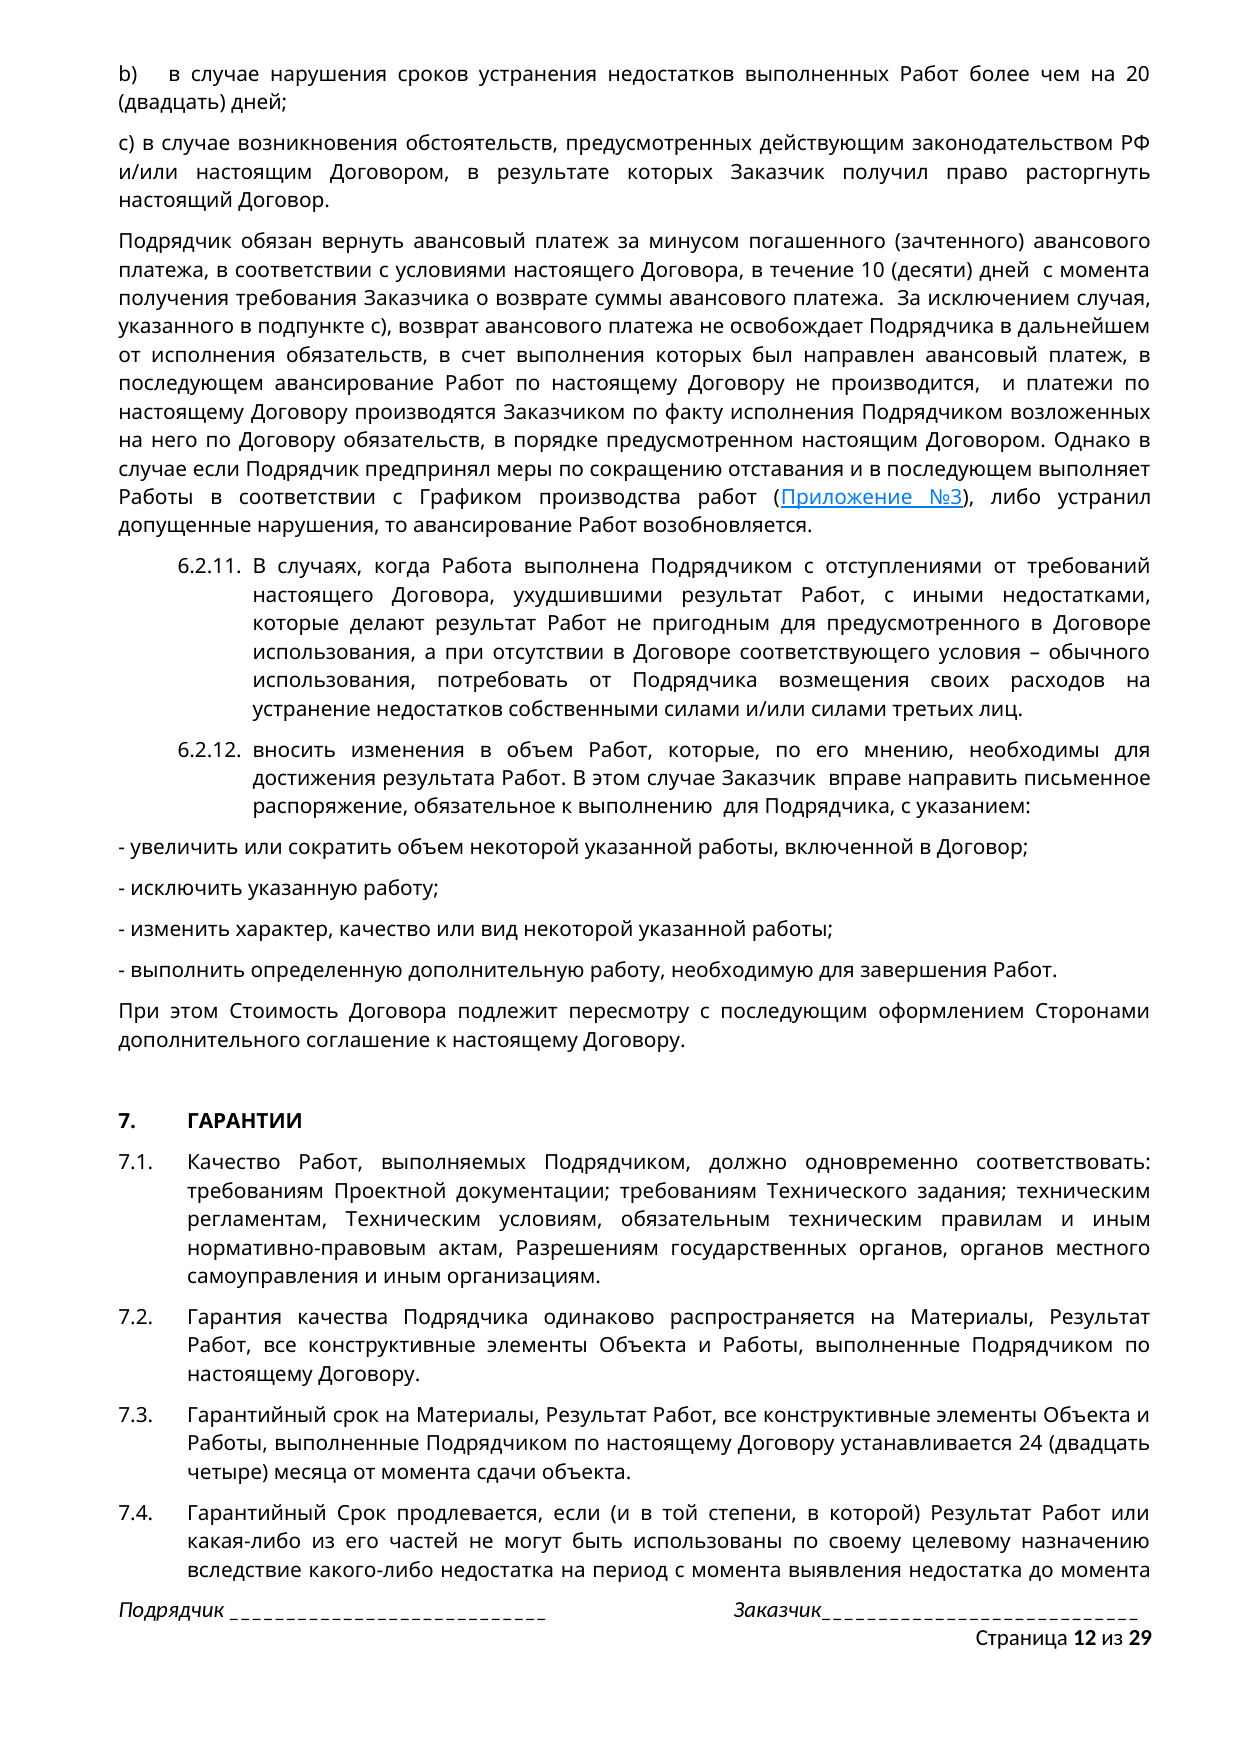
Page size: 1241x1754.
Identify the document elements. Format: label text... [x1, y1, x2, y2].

text с) в случае возникновения обстоятельств, предусмотренных действующим законодательством РФ и/или настоящим Договором, в результате которых Заказчик получил право расторгнуть настоящий Договор. [118, 128, 1152, 214]
list ГАРАНТИИ [118, 1107, 1152, 1135]
list Качество Работ, выполняемых Подрядчиком, должно одновременно соответствовать: требованиям Проектной документации; требованиям Технического задания; техническим регламентам, Техническим условиям, обязательным техническим правилам и иным нормативно-правовым актам, Разрешениям государственных органов, органов местного самоуправления и иным организациям. [118, 1147, 1152, 1290]
list В случаях, когда Работа выполнена Подрядчиком с отступлениями от требований настоящего Договора, ухудшившими результат Работ, с иными недостатками, которые делают результат Работ не пригодным для предусмотренного в Договоре использования, а при отсутствии в Договоре соответствующего условия – обычного использования, потребовать от Подрядчика возмещения своих расходов на устранение недостатков собственными силами и/или силами третьих лиц. [177, 552, 1152, 722]
list Гарантия качества Подрядчика одинаково распространяется на Материалы, Результат Работ, все конструктивные элементы Объекта и Работы, выполненные Подрядчиком по настоящему Договору. [118, 1302, 1152, 1387]
list Гарантийный срок на Материалы, Результат Работ, все конструктивные элементы Объекта и Работы, выполненные Подрядчиком по настоящему Договору устанавливается 24 (двадцать четыре) месяца от момента сдачи объекта. [118, 1400, 1152, 1485]
text - изменить характер, качество или вид некоторой указанной работы; [118, 914, 1152, 943]
text - исключить указанную работу; [118, 873, 1152, 902]
text При этом Стоимость Договора подлежит пересмотру с последующим оформлением Сторонами дополнительного соглашение к настоящему Договору. [118, 996, 1152, 1053]
text b) в случае нарушения сроков устранения недостатков выполненных Работ более чем на 20 (двадцать) дней; [118, 59, 1152, 116]
text - выполнить определенную дополнительную работу, необходимую для завершения Работ. [118, 955, 1152, 984]
text - увеличить или сократить объем некоторой указанной работы, включенной в Договор; [118, 832, 1152, 861]
list вносить изменения в объем Работ, которые, по его мнению, необходимы для достижения результата Работ. В этом случае Заказчик вправе направить письменное распоряжение, обязательное к выполнению для Подрядчика, с указанием: [177, 735, 1152, 820]
text Подрядчик обязан вернуть авансовый платеж за минусом погашенного (зачтенного) авансового платежа, в соответствии с условиями настоящего Договора, в течение 10 (десяти) дней с момента получения требования Заказчика о возврате суммы авансового платежа. За исключением случая, указанного в подпункте с), возврат авансового платежа не освобождает Подрядчика в дальнейшем от исполнения обязательств, в счет выполнения которых был направлен авансовый платеж, в последующем авансирование Работ по настоящему Договору не производится, и платежи по настоящему Договору производятся Заказчиком по факту исполнения Подрядчиком возложенных на него по Договору обязательств, в порядке предусмотренном настоящим Договором. Однако в случае если Подрядчик предпринял меры по сокращению отставания и в последующем выполняет Работы в соответствии с Графиком производства работ (Приложение №3), либо устранил допущенные нарушения, то авансирование Работ возобновляется. [118, 226, 1152, 539]
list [118, 1498, 1152, 1583]
